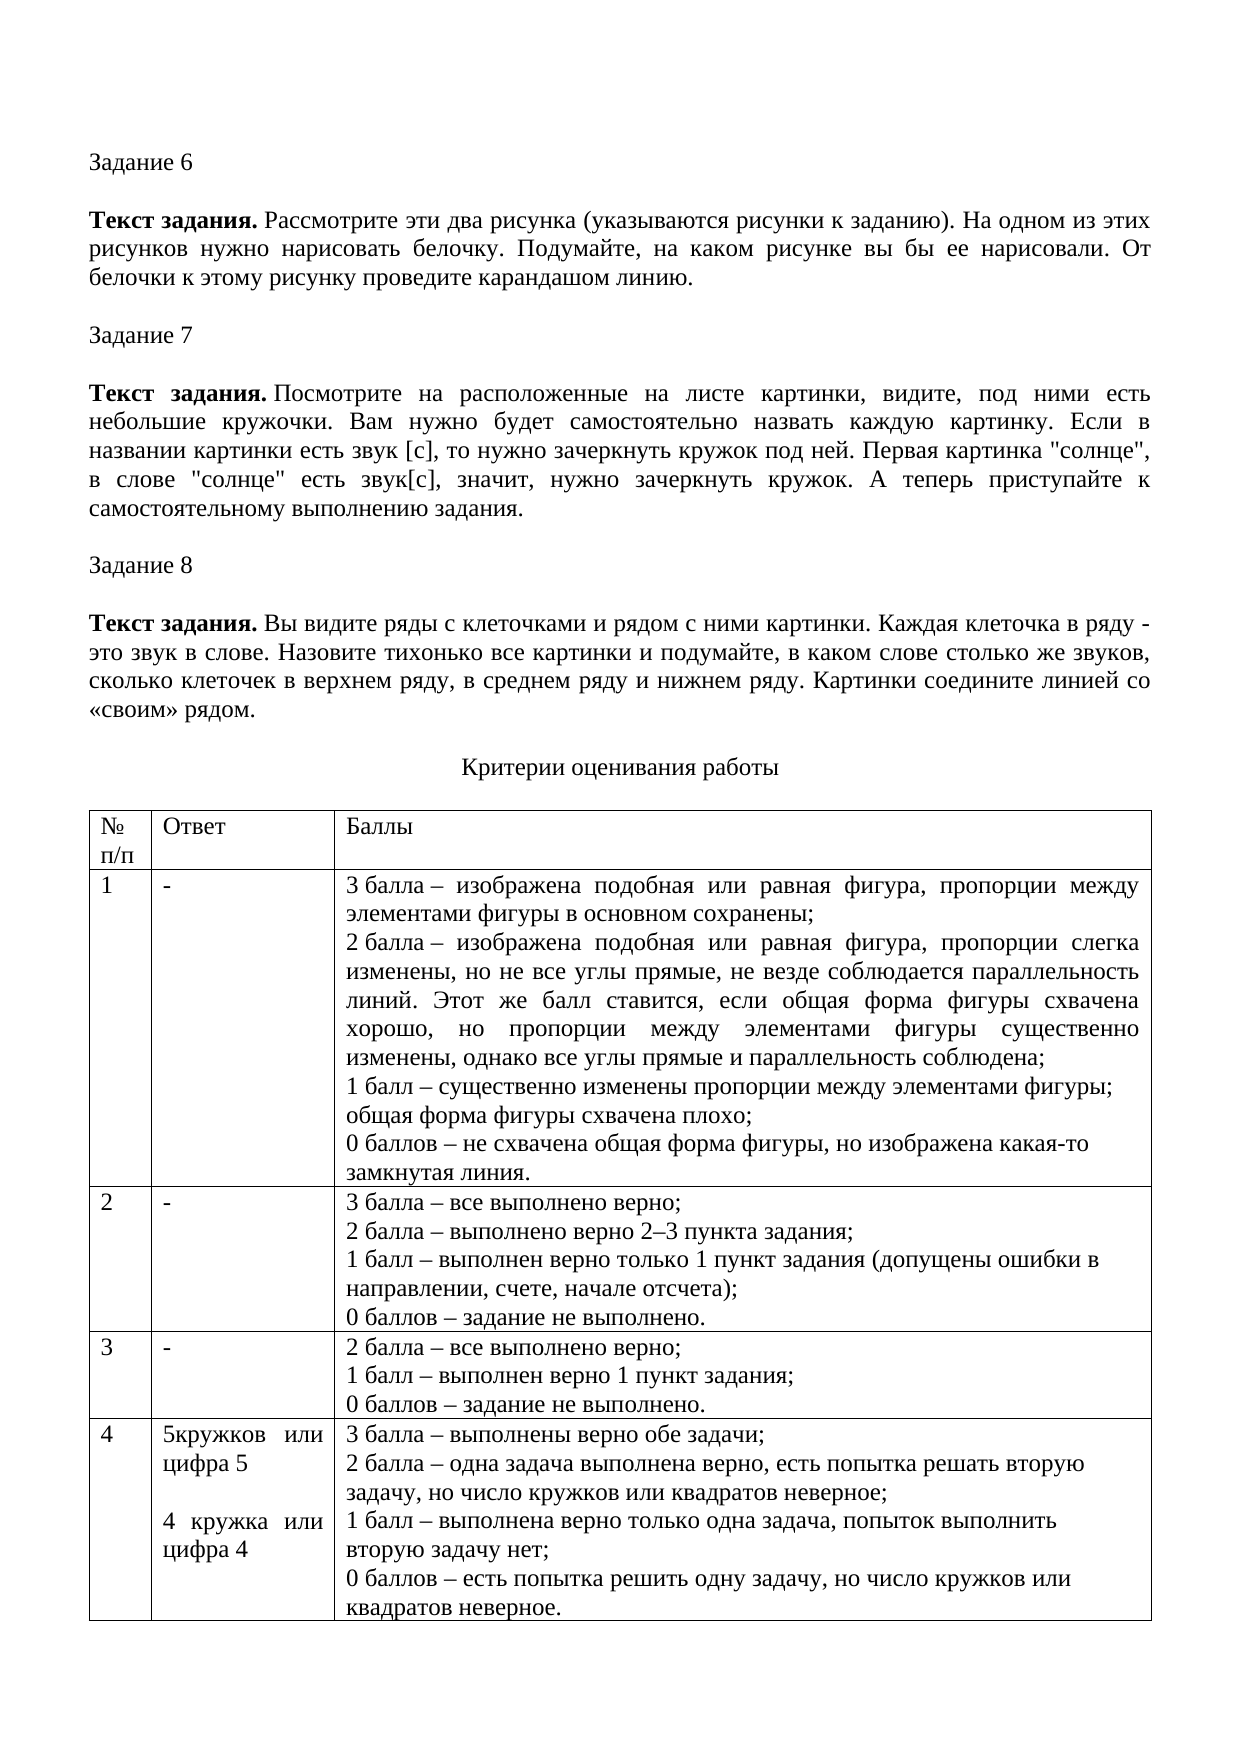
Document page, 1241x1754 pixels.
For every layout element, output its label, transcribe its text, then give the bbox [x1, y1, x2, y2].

text Задание 8 [89, 550, 1152, 579]
text Текст задания. Вы видите ряды с клеточками и рядом с ними картинки. Каждая клеточка в ряду - это звук в слове. Назовите тихонько все картинки и подумайте, в каком слове столько же звуков, сколько клеточек в верхнем ряду, в среднем ряду и нижнем ряду. Картинки соедините линией со «своим» рядом. [89, 608, 1152, 723]
text Задание 7 [89, 320, 1152, 349]
text Текст задания. Посмотрите на расположенные на листе картинки, видите, под ними есть небольшие кружочки. Вам нужно будет самостоятельно назвать каждую картинку. Если в названии картинки есть звук [с], то нужно зачеркнуть кружок под ней. Первая картинка "солнце", в слове "солнце" есть звук[с], значит, нужно зачеркнуть кружок. А теперь приступайте к самостоятельному выполнению задания. [89, 378, 1152, 521]
table_cell - [152, 1187, 334, 1331]
table_cell 3 балла – изображена подобная или равная фигура, пропорции между элементами фигуры в основном сохранены; 2 балла – изображена подобная или равная фигура, пропорции слегка изменены, но не все углы прямые, не везде соблюдается параллельность линий. Этот же балл ставится, если общая форма фигуры схвачена хорошо, но пропорции между элементами фигуры существенно изменены, однако все углы прямые и параллельность соблюдена; 1 балл – существенно изменены пропорции между элементами фигуры; общая форма фигуры схвачена плохо; 0 баллов – не схвачена общая форма фигуры, но изображена какая-то замкнутая линия. [335, 870, 1151, 1186]
table_cell 3 балла – выполнены верно обе задачи; 2 балла – одна задача выполнена верно, есть попытка решать вторую задачу, но число кружков или квадратов неверное; 1 балл – выполнена верно только одна задача, попыток выполнить вторую задачу нет; 0 баллов – есть попытка решить одну задачу, но число кружков или квадратов неверное. [335, 1419, 1151, 1620]
table_cell 5кружков или цифра 5 4 кружка или цифра 4 [152, 1419, 334, 1620]
table_cell 4 [90, 1419, 151, 1620]
table_cell 1 [90, 870, 151, 1186]
table_cell 2 [90, 1187, 151, 1331]
text Критерии оценивания работы [89, 752, 1152, 781]
table_header № п/п [90, 811, 151, 869]
table_header Ответ [152, 811, 334, 869]
table_cell 3 [90, 1332, 151, 1418]
table_cell 2 балла – все выполнено верно; 1 балл – выполнен верно 1 пункт задания; 0 баллов – задание не выполнено. [335, 1332, 1151, 1418]
table_cell - [152, 870, 334, 1186]
table_cell - [152, 1332, 334, 1418]
table_cell 3 балла – все выполнено верно; 2 балла – выполнено верно 2–3 пункта задания; 1 балл – выполнен верно только 1 пункт задания (допущены ошибки в направлении, счете, начале отсчета); 0 баллов – задание не выполнено. [335, 1187, 1151, 1331]
text Задание 6 [89, 147, 1152, 176]
table_header Баллы [335, 811, 1151, 869]
text Текст задания. Рассмотрите эти два рисунка (указываются рисунки к заданию). На одном из этих рисунков нужно нарисовать белочку. Подумайте, на каком рисунке вы бы ее нарисовали. От белочки к этому рисунку проведите карандашом линию. [89, 205, 1152, 291]
